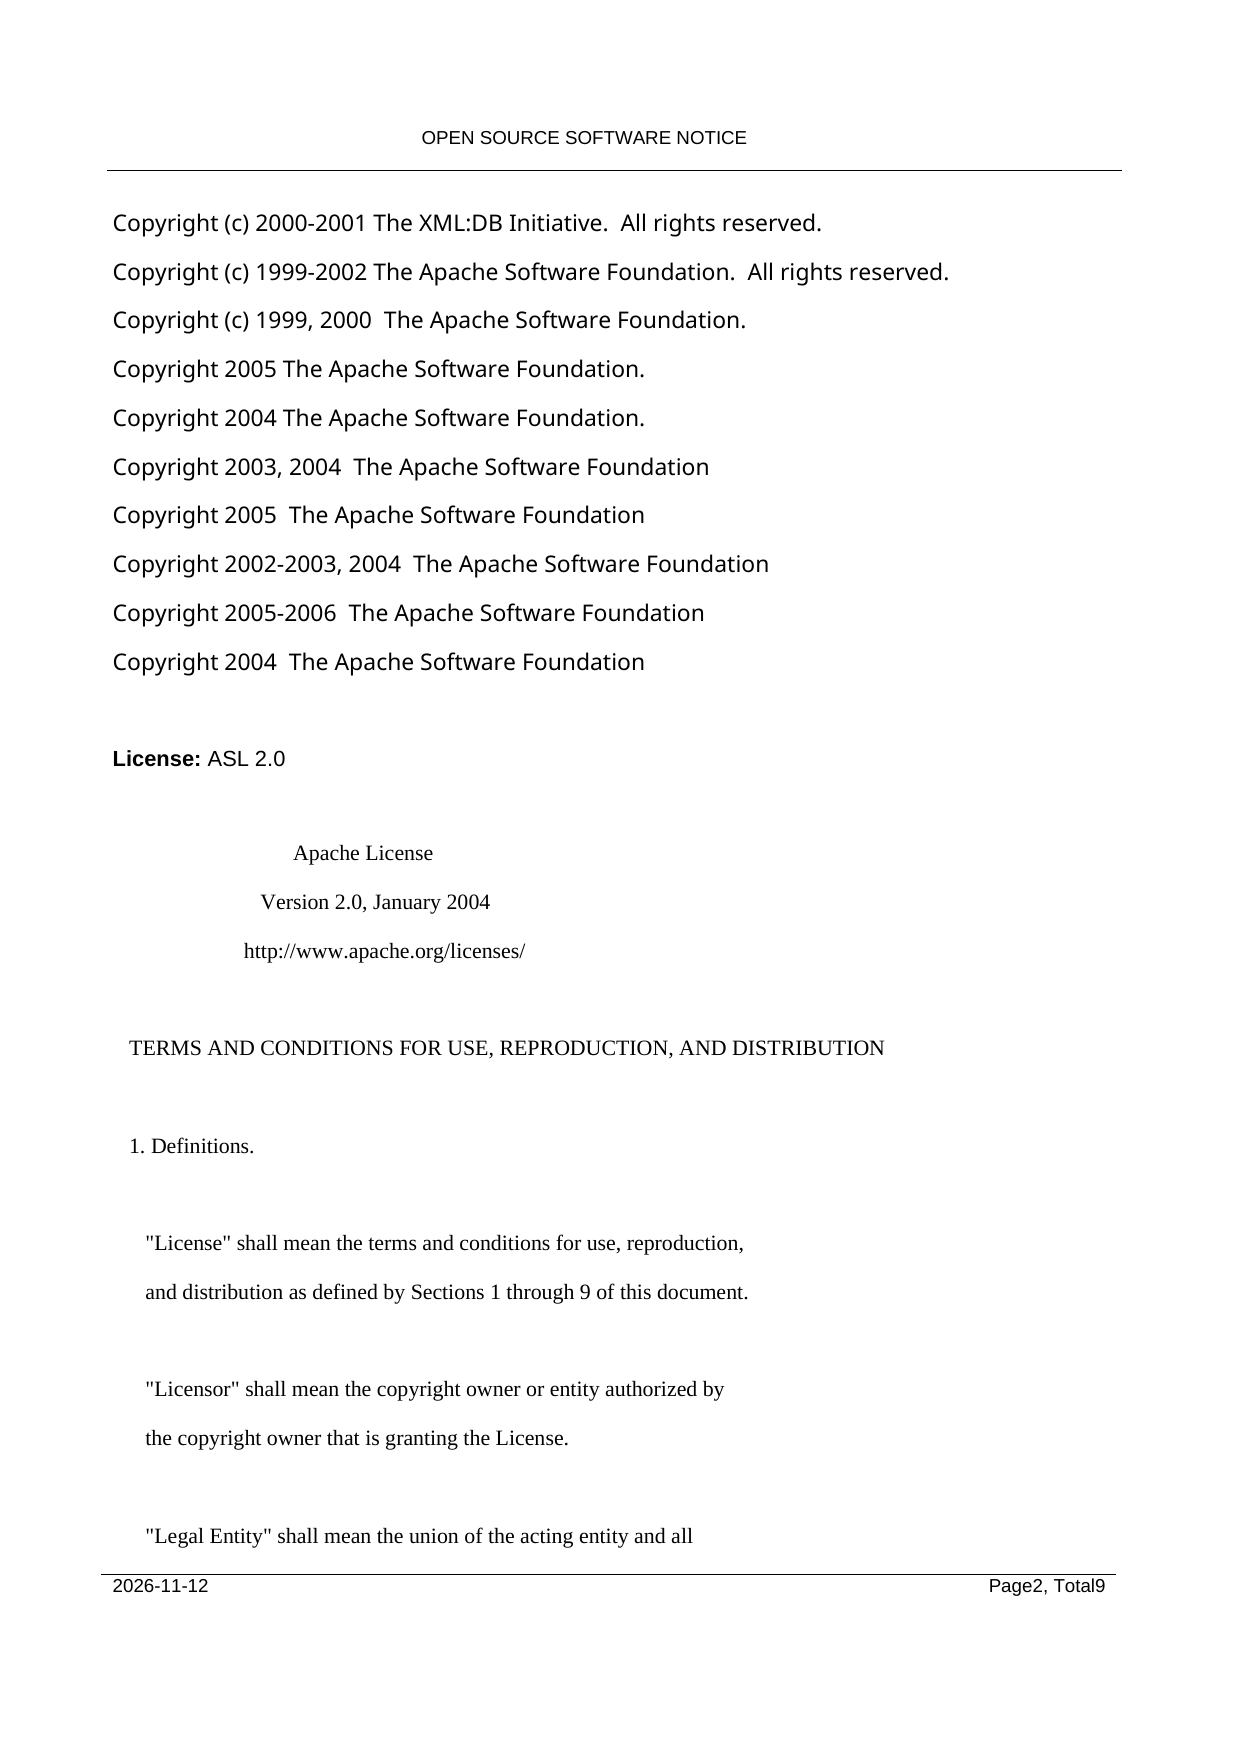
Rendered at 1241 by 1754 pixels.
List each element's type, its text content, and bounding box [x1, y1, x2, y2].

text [112, 788, 1128, 1551]
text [112, 206, 1128, 726]
text License: ASL 2.0 [112, 743, 1128, 775]
